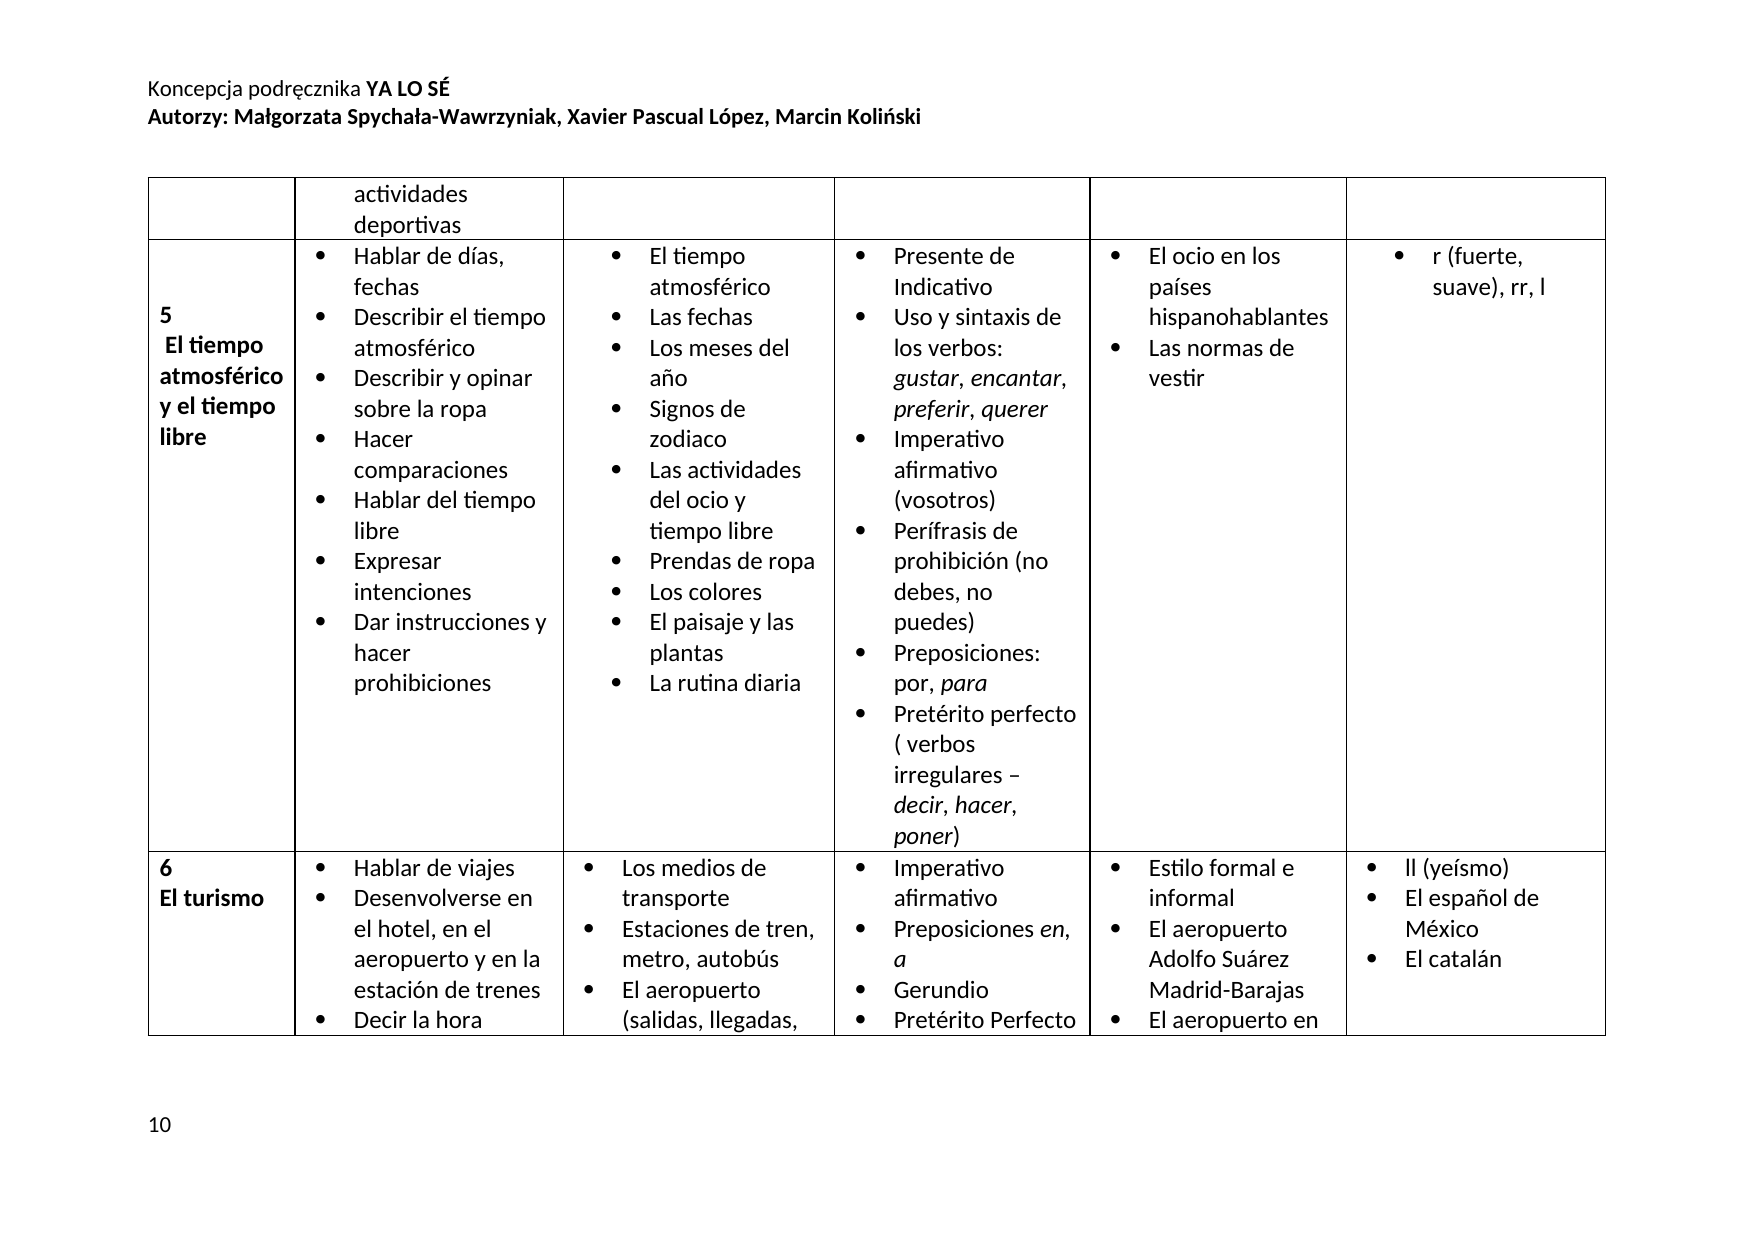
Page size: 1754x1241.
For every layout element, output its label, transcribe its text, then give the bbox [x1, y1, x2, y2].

table_cell 5 El tiempo atmosférico y el tiempo libre [149, 240, 294, 851]
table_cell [149, 178, 294, 239]
table_cell El tiempo atmosférico Las fechas Los meses del año Signos de zodiaco Las actividades del ocio y tiempo libre Prendas de ropa Los colores El paisaje y las plantas La rutina diaria [564, 240, 834, 851]
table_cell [564, 178, 834, 239]
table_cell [296, 178, 563, 239]
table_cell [296, 852, 563, 1035]
table_cell Presente de Indicativo Uso y sintaxis de los verbos: gustar, encantar, preferir, querer Imperativo afirmativo (vosotros) Perífrasis de prohibición (no debes, no puedes) Preposiciones: por, para Pretérito perfecto ( verbos irregulares – decir, hacer, poner) [835, 240, 1089, 851]
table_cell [1347, 178, 1605, 239]
table_cell 6 El turismo [149, 852, 294, 1035]
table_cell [1347, 852, 1605, 1035]
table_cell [564, 852, 834, 1035]
table_cell El ocio en los países hispanohablantes Las normas de vestir [1091, 240, 1346, 851]
table_cell Hablar de días, fechas Describir el tiempo atmosférico Describir y opinar sobre la ropa Hacer comparaciones Hablar del tiempo libre Expresar intenciones Dar instrucciones y hacer prohibiciones [296, 240, 563, 851]
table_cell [835, 852, 1089, 1035]
table_cell r (fuerte, suave), rr, l [1347, 240, 1605, 851]
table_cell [1091, 178, 1346, 239]
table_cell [835, 178, 1089, 239]
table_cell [1091, 852, 1346, 1035]
